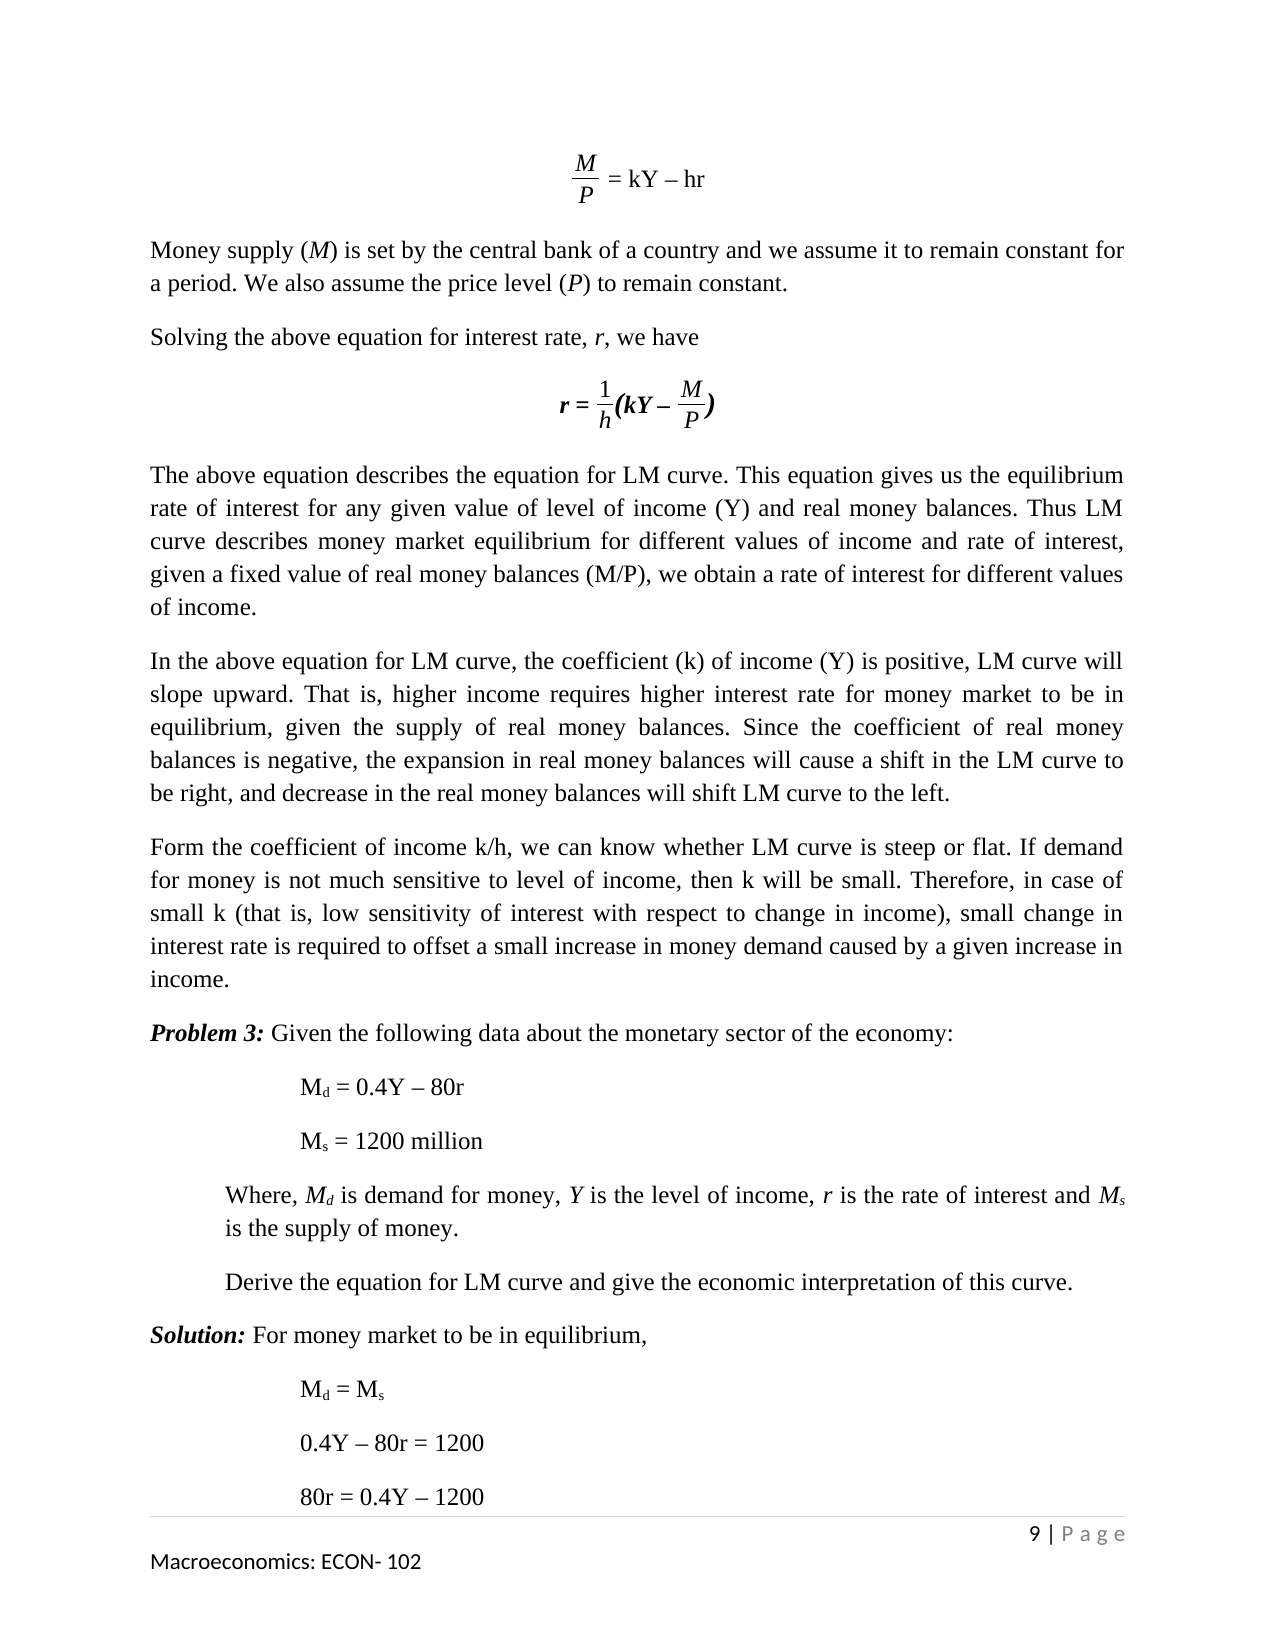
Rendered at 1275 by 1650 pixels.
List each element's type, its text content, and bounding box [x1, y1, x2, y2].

text In the above equation for LM curve, the coefficient (k) of income (Y) is positive, LM curve will slope upward. That is, higher income requires higher interest rate for money market to be in equilibrium, given the supply of real money balances. Since the coefficient of real money balances is negative, the expansion in real money balances will cause a shift in the LM curve to be right, and decrease in the real money balances will shift LM curve to the left. [150, 646, 1125, 807]
text Where, Md is demand for money, Y is the level of income, r is the rate of interest and Ms is the supply of money. [225, 1180, 1125, 1241]
text 80r = 0.4Y – 1200 [225, 1482, 1125, 1511]
text Solving the above equation for interest rate, r, we have [150, 322, 1125, 350]
text Derive the equation for LM curve and give the economic interpretation of this curve. [150, 1267, 1125, 1295]
text The above equation describes the equation for LM curve. This equation gives us the equilibrium rate of interest for any given value of level of income (Y) and real money balances. Thus LM curve describes money market equilibrium for different values of income and rate of interest, given a fixed value of real money balances (M/P), we obtain a rate of interest for different values of income. [150, 460, 1125, 621]
text 0.4Y – 80r = 1200 [225, 1428, 1125, 1457]
text Solution: For money market to be in equilibrium, [150, 1320, 1125, 1349]
text Md = 0.4Y – 80r [225, 1072, 1125, 1101]
text Problem 3: Given the following data about the monetary sector of the economy: [150, 1018, 1125, 1047]
text r = (kY – ) [150, 376, 1125, 434]
text Money supply (M) is set by the central bank of a country and we assume it to remain constant for a period. We also assume the price level (P) to remain constant. [150, 235, 1125, 297]
text Form the coefficient of income k/h, we can know whether LM curve is steep or flat. If demand for money is not much sensitive to level of income, then k will be small. Therefore, in case of small k (that is, low sensitivity of interest with respect to change in income), small change in interest rate is required to offset a small increase in money demand caused by a given increase in income. [150, 832, 1125, 993]
text Md = Ms [225, 1374, 1125, 1403]
text = kY – hr [150, 150, 1125, 209]
text Ms = 1200 million [225, 1126, 1125, 1154]
